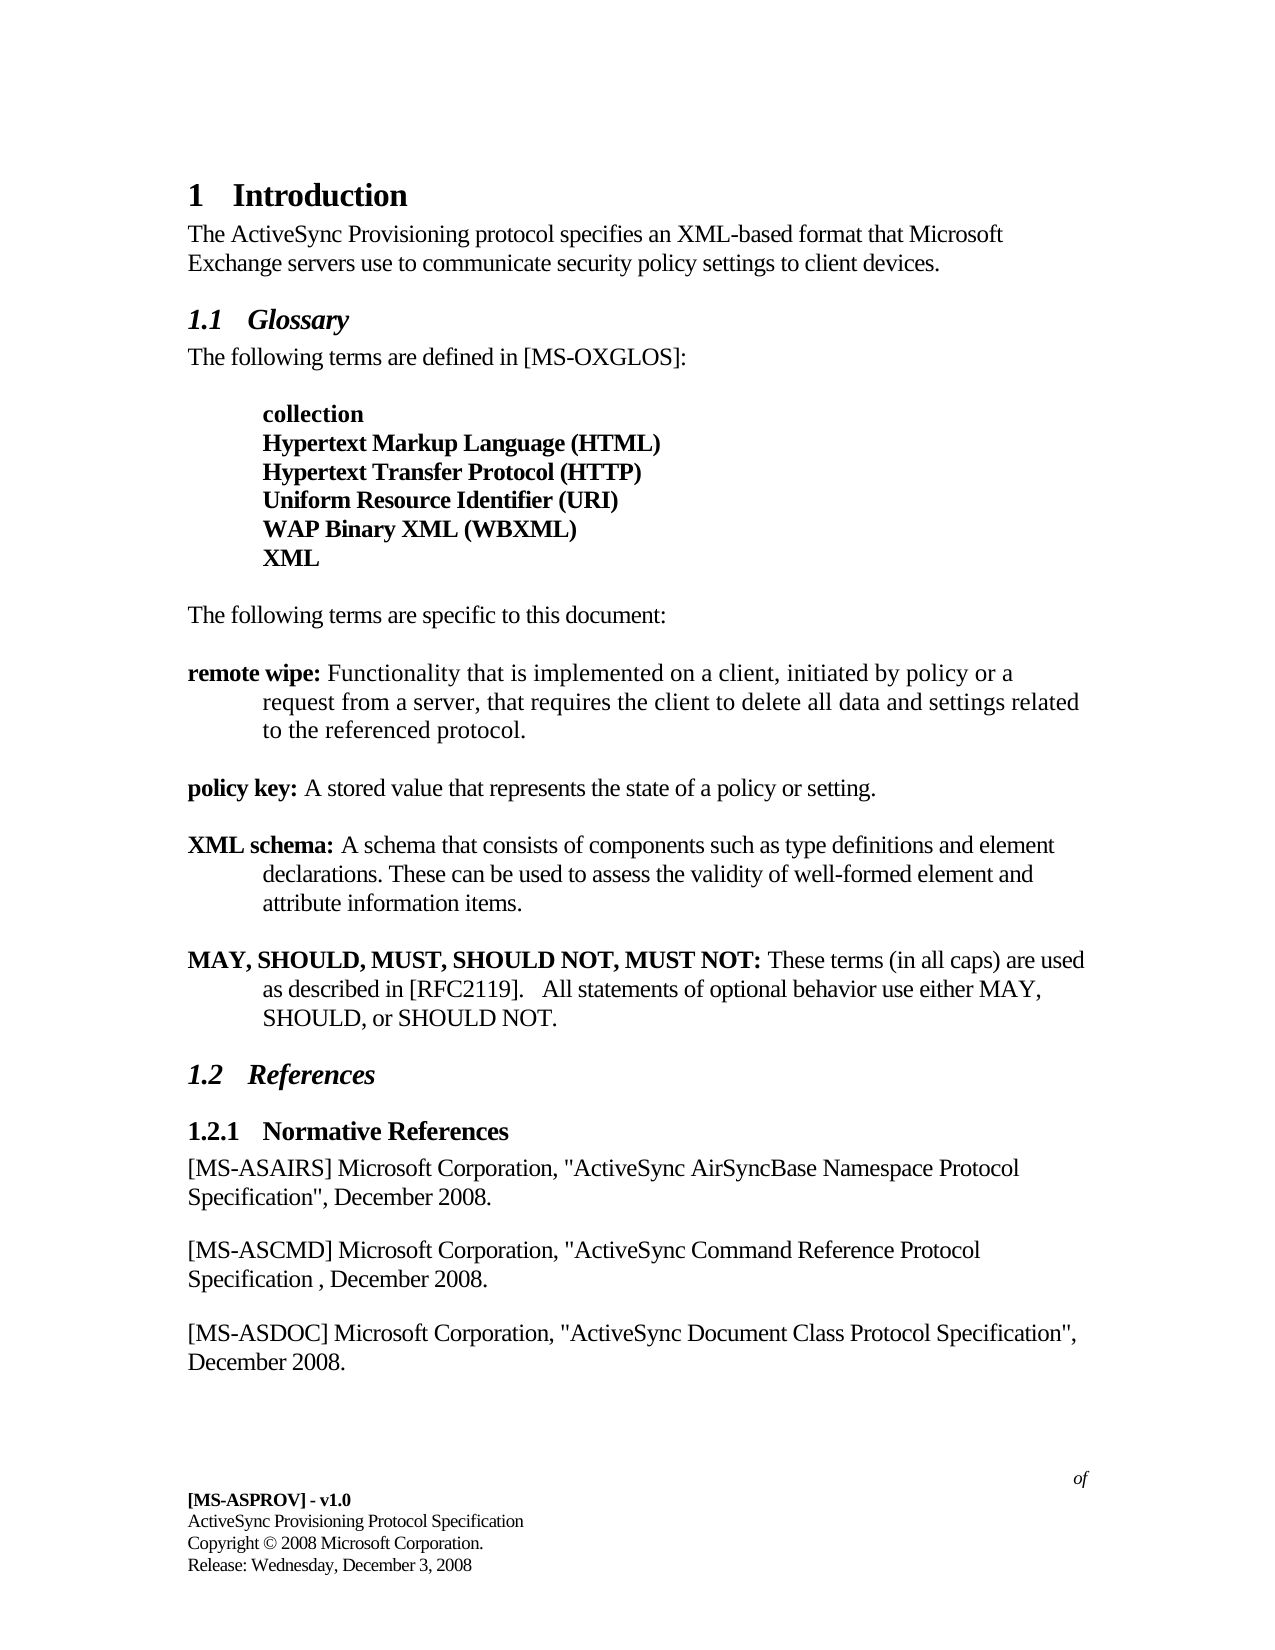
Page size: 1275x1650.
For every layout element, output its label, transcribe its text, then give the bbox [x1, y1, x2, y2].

text XML [262, 543, 1087, 572]
text [MS-ASAIRS] Microsoft Corporation, "ActiveSync AirSyncBase Namespace Protocol Specification", December 2008. [187, 1153, 1087, 1210]
text The following terms are defined in [MS-OXGLOS]: [187, 342, 1087, 399]
text MAY, SHOULD, MUST, SHOULD NOT, MUST NOT: These terms (in all caps) are used as described in [RFC2119]. All statements of optional behavior use either MAY, SHOULD, or SHOULD NOT. [187, 946, 1087, 1032]
text Hypertext Transfer Protocol (HTTP) [262, 457, 1087, 486]
subtitle References [187, 1057, 1087, 1090]
text Hypertext Markup Language (HTML) [262, 428, 1087, 457]
text [MS-ASCMD] Microsoft Corporation, "ActiveSync Command Reference Protocol Specification , December 2008. [187, 1235, 1087, 1293]
subtitle Glossary [187, 302, 1087, 336]
text remote wipe: Functionality that is implemented on a client, initiated by policy or a request from a server, that requires the client to delete all data and settings related to the referenced protocol. [187, 658, 1087, 744]
text [MS-ASDOC] Microsoft Corporation, "ActiveSync Document Class Protocol Specification", December 2008. [187, 1318, 1087, 1375]
subtitle Normative References [187, 1115, 1087, 1147]
text XML schema: A schema that consists of components such as type definitions and element declarations. These can be used to assess the validity of well-formed element and attribute information items. [187, 831, 1087, 917]
text collection [262, 399, 1087, 428]
text policy key: A stored value that represents the state of a policy or setting. [187, 773, 1087, 802]
text The following terms are specific to this document: [187, 601, 1087, 629]
subtitle Introduction [187, 175, 1087, 213]
text Uniform Resource Identifier (URI) [262, 486, 1087, 514]
text WAP Binary XML (WBXML) [262, 514, 1087, 543]
text The ActiveSync Provisioning protocol specifies an XML-based format that Microsoft Exchange servers use to communicate security policy settings to client devices. [187, 219, 1087, 277]
